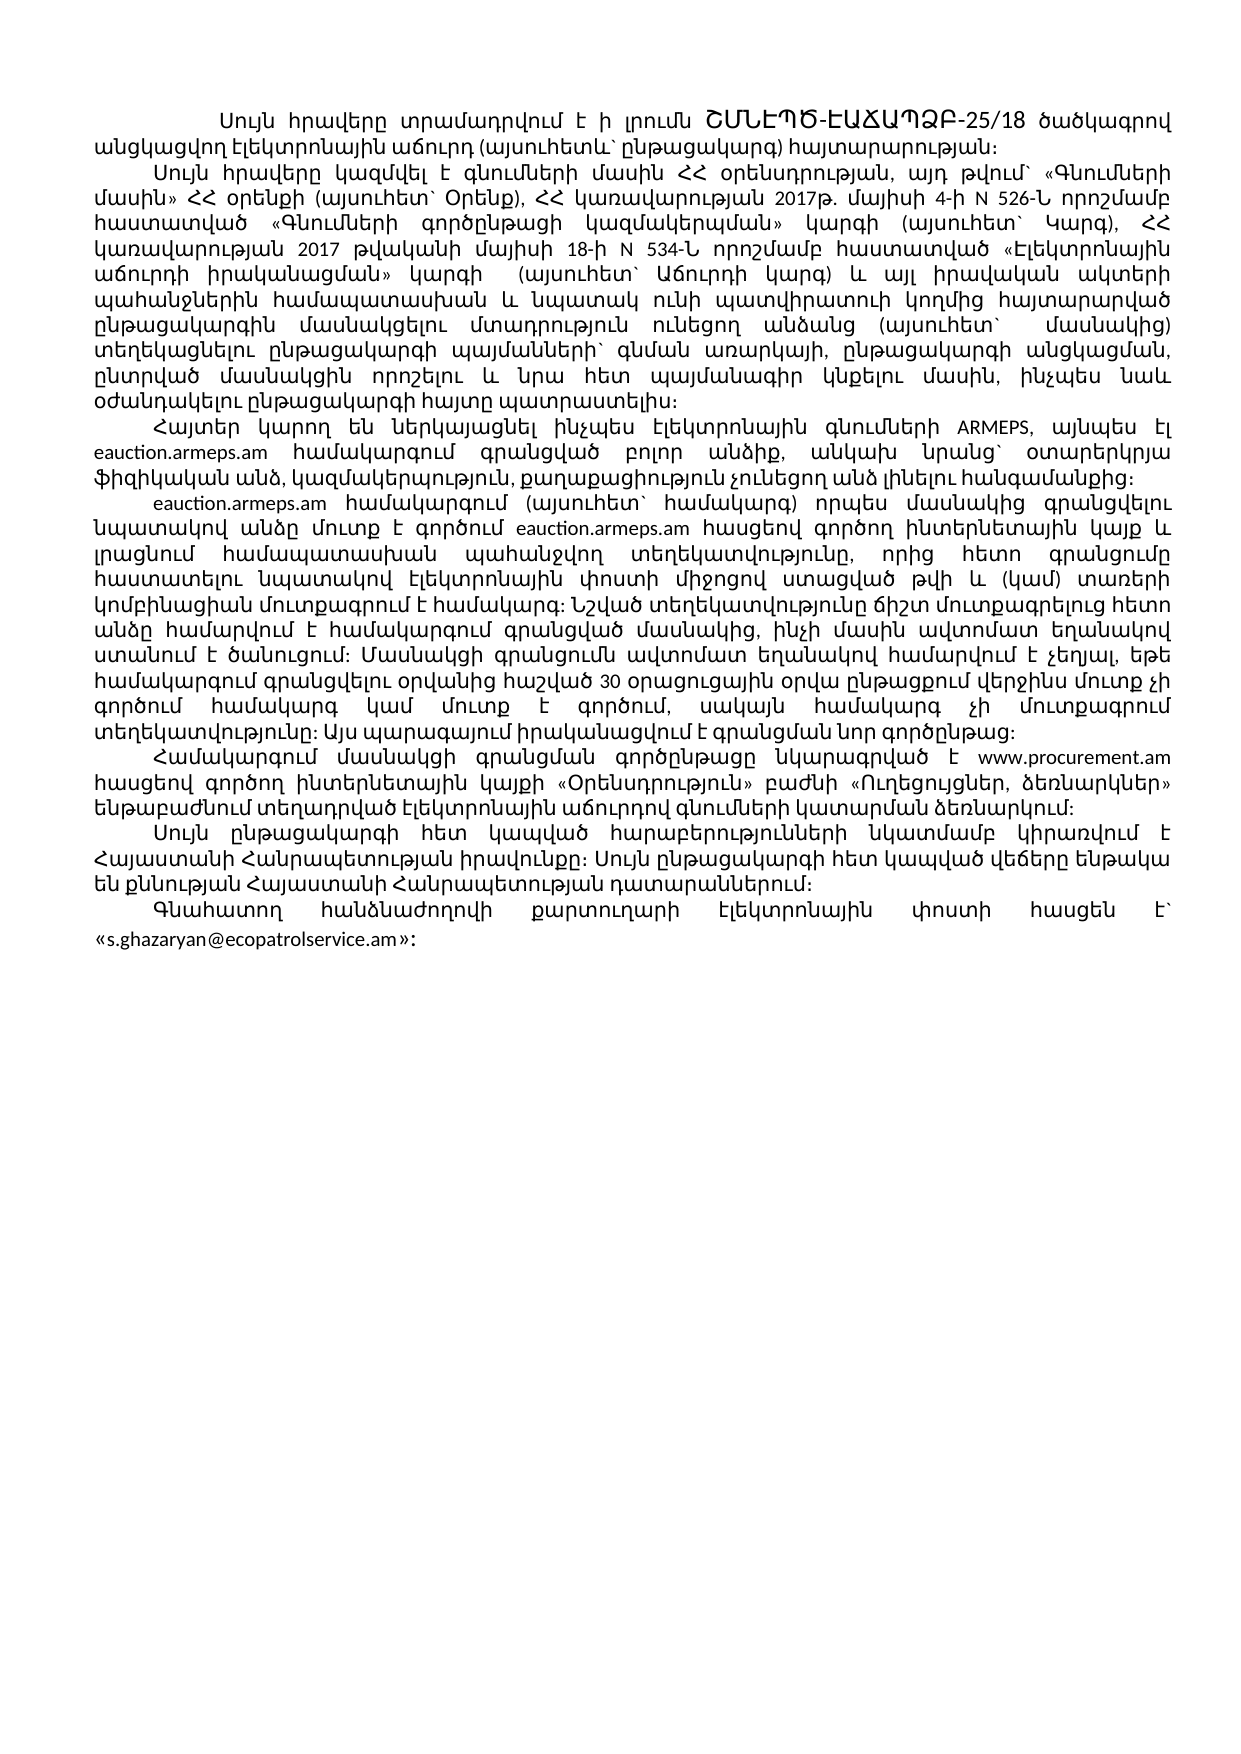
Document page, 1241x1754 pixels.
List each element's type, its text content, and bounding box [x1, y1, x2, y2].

text Գնահատող հանձնաժողովի քարտուղարի էլեկտրոնային փոստի հասցեն է` «s.ghazaryan@ecopatrolservice.am»: [94, 897, 1171, 953]
text Սույն ընթացակարգի հետ կապված հարաբերությունների նկատմամբ կիրառվում է Հայաստանի Հանրապետության իրավունքը։ Սույն ընթացակարգի հետ կապված վեճերը ենթակա են քննության Հայաստանի Հանրապետության դատարաններում։ [94, 821, 1171, 897]
text Սույն հրավերը կազմվել է գնումների մասին ՀՀ օրենսդրության, այդ թվում` «Գնումների մասին» ՀՀ օրենքի (այսուհետ` Օրենք), ՀՀ կառավարության 2017թ. մայիսի 4-ի N 526-Ն որոշմամբ հաստատված «Գնումների գործընթացի կազմակերպման» կարգի (այսուհետ` Կարգ), ՀՀ կառավարության 2017 թվականի մայիսի 18-ի N 534-Ն որոշմամբ հաստատված «Էլեկտրոնային աճուրդի իրականացման» կարգի (այսուհետ` Աճուրդի կարգ) և այլ իրավական ակտերի պահանջներին համապատասխան և նպատակ ունի պատվիրատուի կողմից հայտարարված ընթացակարգին մասնակցելու մտադրություն ունեցող անձանց (այսուհետ` մասնակից) տեղեկացնելու ընթացակարգի պայմանների` գնման առարկայի, ընթացակարգի անցկացման, ընտրված մասնակցին որոշելու և նրա հետ պայմանագիր կնքելու մասին, ինչպես նաև օժանդակելու ընթացակարգի հայտը պատրաստելիս։ [94, 160, 1171, 414]
text eauction.armeps.am համակարգում (այսուհետ` համակարգ) որպես մասնակից գրանցվելու նպատակով անձը մուտք է գործում eauction.armeps.am հասցեով գործող ինտերնետային կայք և լրացնում համապատասխան պահանջվող տեղեկատվությունը, որից հետո գրանցումը հաստատելու նպատակով էլեկտրոնային փոստի միջոցով ստացված թվի և (կամ) տառերի կոմբինացիան մուտքագրում է համակարգ: Նշված տեղեկատվությունը ճիշտ մուտքագրելուց հետո անձը համարվում է համակարգում գրանցված մասնակից, ինչի մասին ավտոմատ եղանակով ստանում է ծանուցում: Մասնակցի գրանցումն ավտոմատ եղանակով համարվում է չեղյալ, եթե համակարգում գրանցվելու օրվանից հաշված 30 օրացուցային օրվա ընթացքում վերջինս մուտք չի գործում համակարգ կամ մուտք է գործում, սակայն համակարգ չի մուտքագրում տեղեկատվությունը: Այս պարագայում իրականացվում է գրանցման նոր գործընթաց: [94, 490, 1171, 744]
text Համակարգում մասնակցի գրանցման գործընթացը նկարագրված է www.procurement.am հասցեով գործող ինտերնետային կայքի «Օրենսդրություն» բաժնի «Ուղեցույցներ, ձեռնարկներ» ենթաբաժնում տեղադրված էլեկտրոնային աճուրդով գնումների կատարման ձեռնարկում: [94, 744, 1171, 821]
text Սույն հրավերը տրամադրվում է ի լրումն ՇՄՆԷՊԾ-ԷԱՃԱՊՁԲ-25/18 ծածկագրով անցկացվող էլեկտրոնային աճուրդ (այսուհետև` ընթացակարգ) հայտարարության։ [94, 104, 1171, 160]
text Հայտեր կարող են ներկայացնել ինչպես էլեկտրոնային գնումների ARMEPS, այնպես էլ eauction.armeps.am համակարգում գրանցված բոլոր անձիք, անկախ նրանց` օտարերկրյա ֆիզիկական անձ, կազմակերպություն, քաղաքացիություն չունեցող անձ լինելու հանգամանքից։ [94, 414, 1171, 490]
